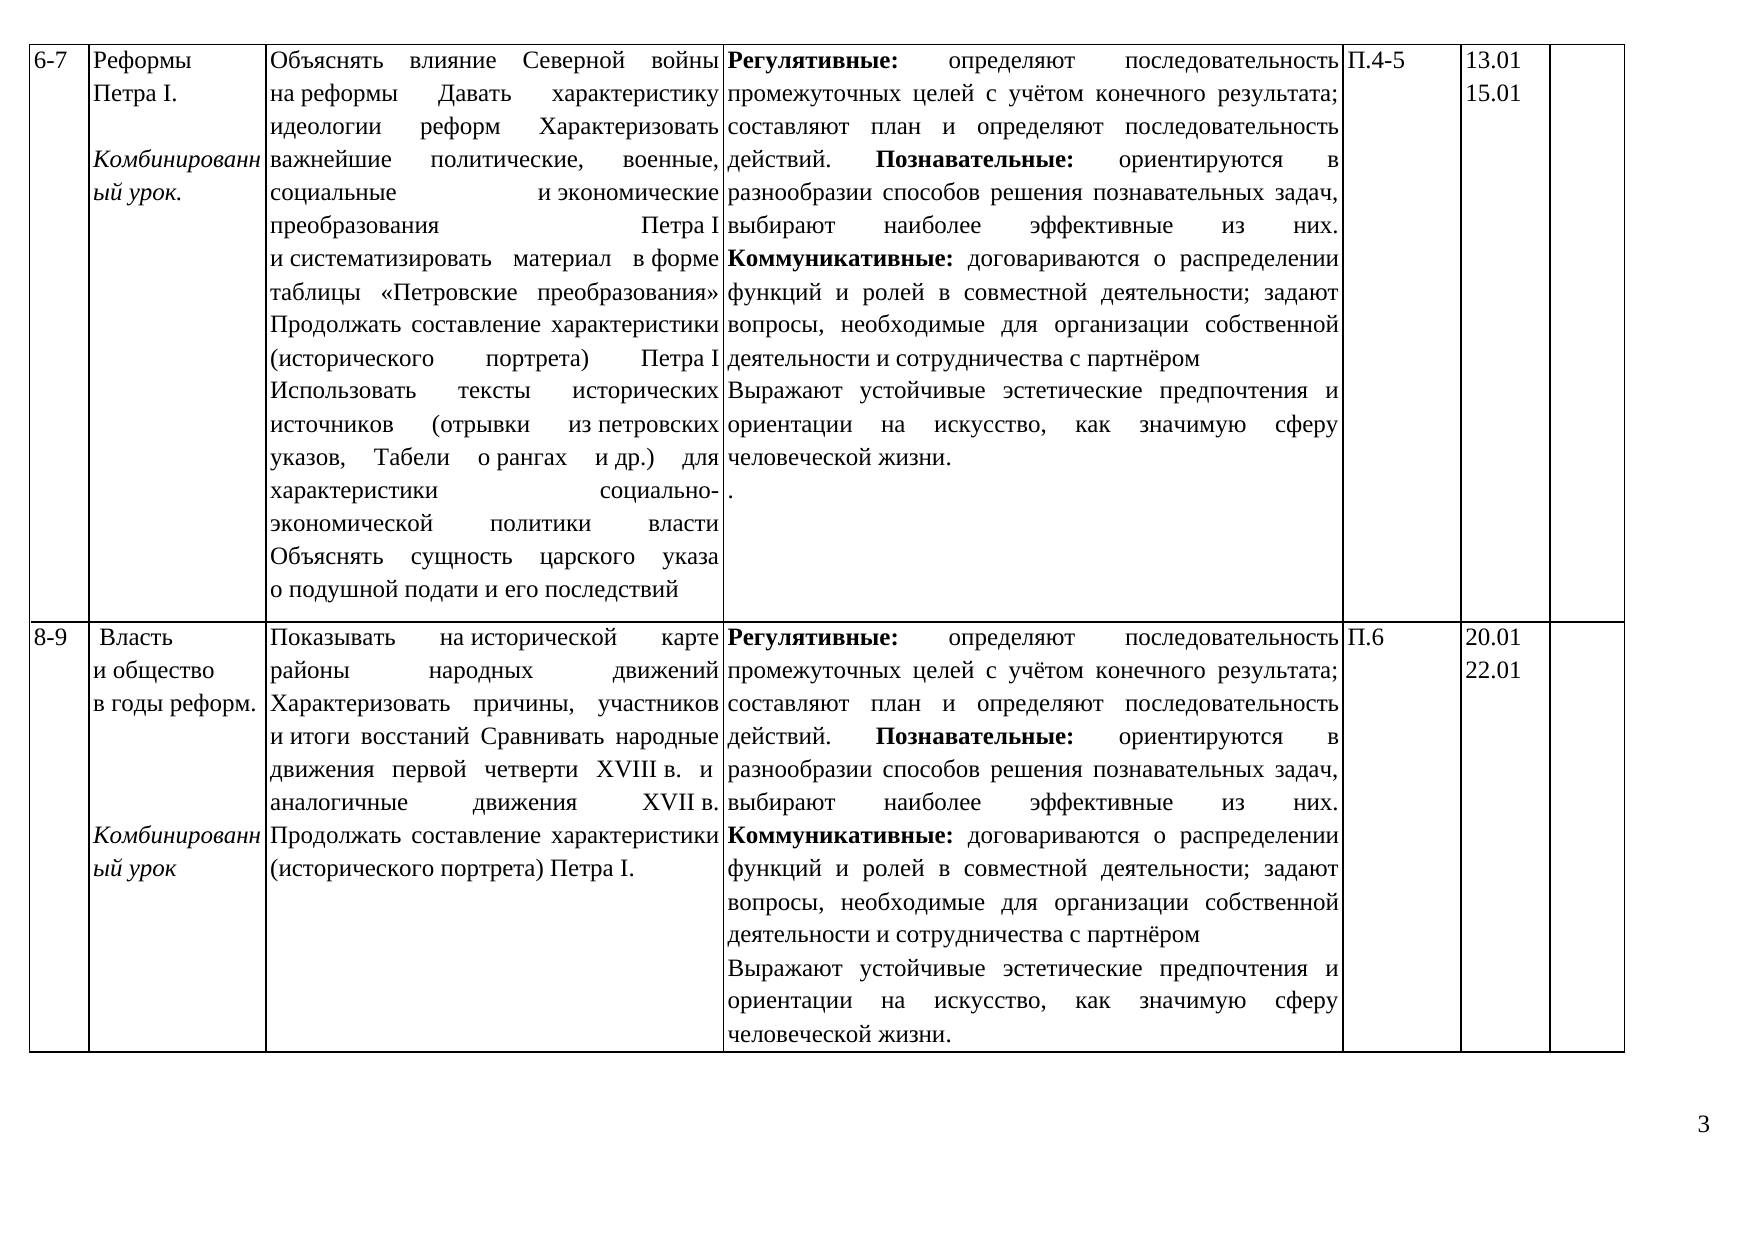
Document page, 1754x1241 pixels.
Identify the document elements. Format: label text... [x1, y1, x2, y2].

table_cell 8-9 [30, 622, 88, 1051]
table_cell [1551, 45, 1624, 621]
table_cell 20.01 22.01 [1462, 623, 1549, 1051]
table_cell П.6 [1344, 623, 1460, 1051]
table_cell Реформы Петра I. Комбинированный урок. [90, 45, 265, 621]
table_cell 6-7 [30, 45, 88, 621]
table_cell Объяснять влияние Северной войны на реформы Давать характеристику идеологии реформ Характеризовать важнейшие политические, военные, социальные и экономические преобразования Петра I и систематизировать материал в форме таблицы «Петровские преобразования» Продолжать составление характеристики (исторического портрета) Петра I Использовать тексты исторических источников (отрывки из петровских указов, Табели о рангах и др.) для характеристики социально- экономической политики власти Объяснять сущность царского указа о подушной подати и его последствий [267, 45, 723, 621]
table_cell Показывать на исторической карте районы народных движений Характеризовать причины, участников и итоги восстаний Сравнивать народные движения первой четверти XVIII в. и аналогичные движения XVII в. Продолжать составление характеристики (исторического портрета) Петра I. [267, 623, 723, 1051]
table_cell Власть и общество в годы реформ. Комбинированный урок [90, 623, 265, 1051]
table_cell Регулятивные: определяют последовательность промежуточных целей с учётом конечного результата; составляют план и определяют последовательность действий. Познавательные: ориентируются в разнообразии способов решения познавательных задач, выбирают наиболее эффективные из них. Коммуникативные: договариваются о распределении функций и ролей в совместной деятельности; задают вопросы, необходимые для организации собственной деятельности и сотрудничества с партнёром Выражают устойчивые эстетические предпочтения и ориентации на искусство, как значимую сферу человеческой жизни. [724, 623, 1342, 1051]
table_cell Регулятивные: определяют последовательность промежуточных целей с учётом конечного результата; составляют план и определяют последовательность действий. Познавательные: ориентируются в разнообразии способов решения познавательных задач, выбирают наиболее эффективные из них. Коммуникативные: договариваются о распределении функций и ролей в совместной деятельности; задают вопросы, необходимые для организации собственной деятельности и сотрудничества с партнёром Выражают устойчивые эстетические предпочтения и ориентации на искусство, как значимую сферу человеческой жизни. . [724, 45, 1342, 621]
table_cell [1551, 623, 1624, 1051]
table_cell П.4-5 [1344, 45, 1460, 621]
table_cell 13.01 15.01 [1462, 45, 1549, 621]
